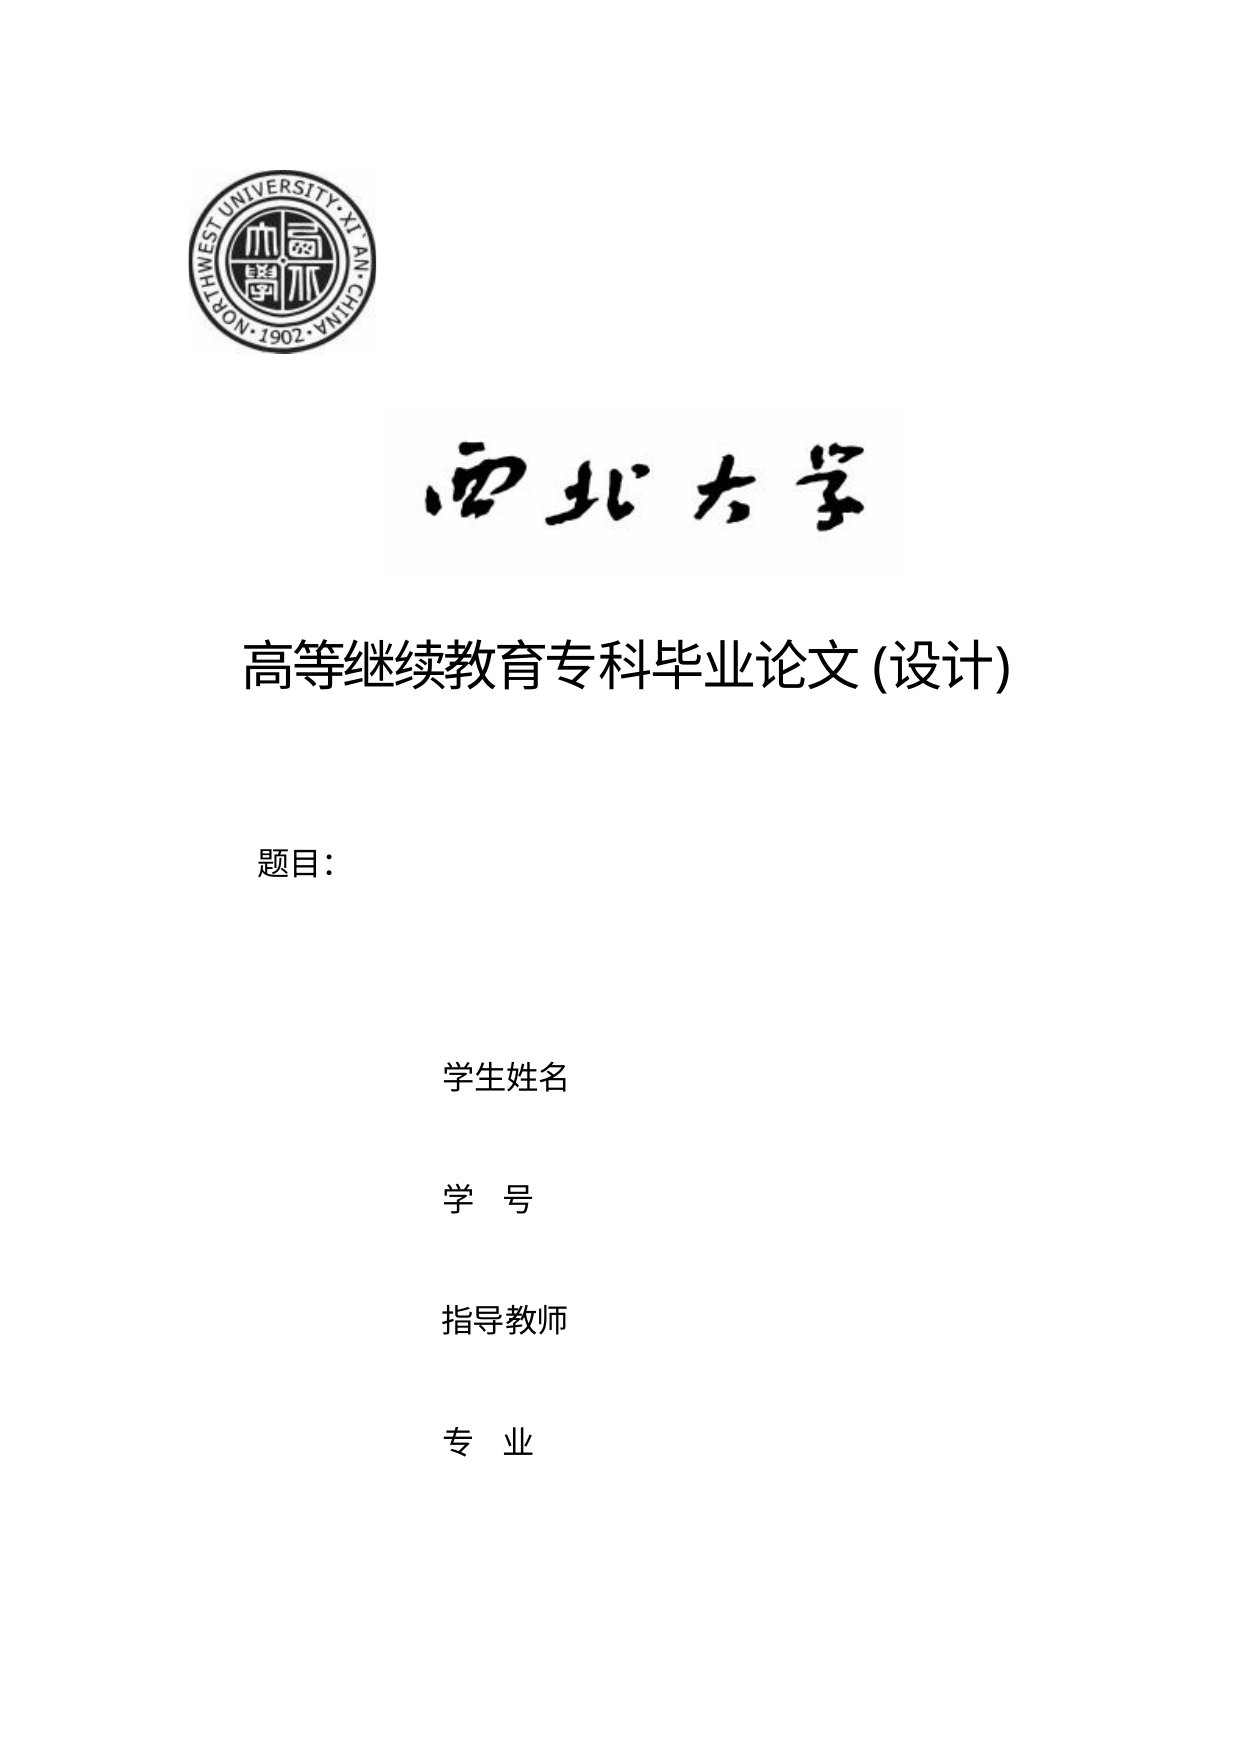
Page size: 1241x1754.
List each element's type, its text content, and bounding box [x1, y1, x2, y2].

text 学生姓名 [411, 1043, 1053, 1108]
text 学 号 [411, 1165, 1053, 1230]
text 高等继续教育专科毕业论文 (设计) [187, 613, 1053, 711]
picture [381, 405, 906, 574]
text 指导教师 [409, 1286, 1053, 1351]
text 专 业 [411, 1408, 1053, 1473]
picture [188, 170, 377, 354]
text 题目： [257, 828, 1053, 893]
